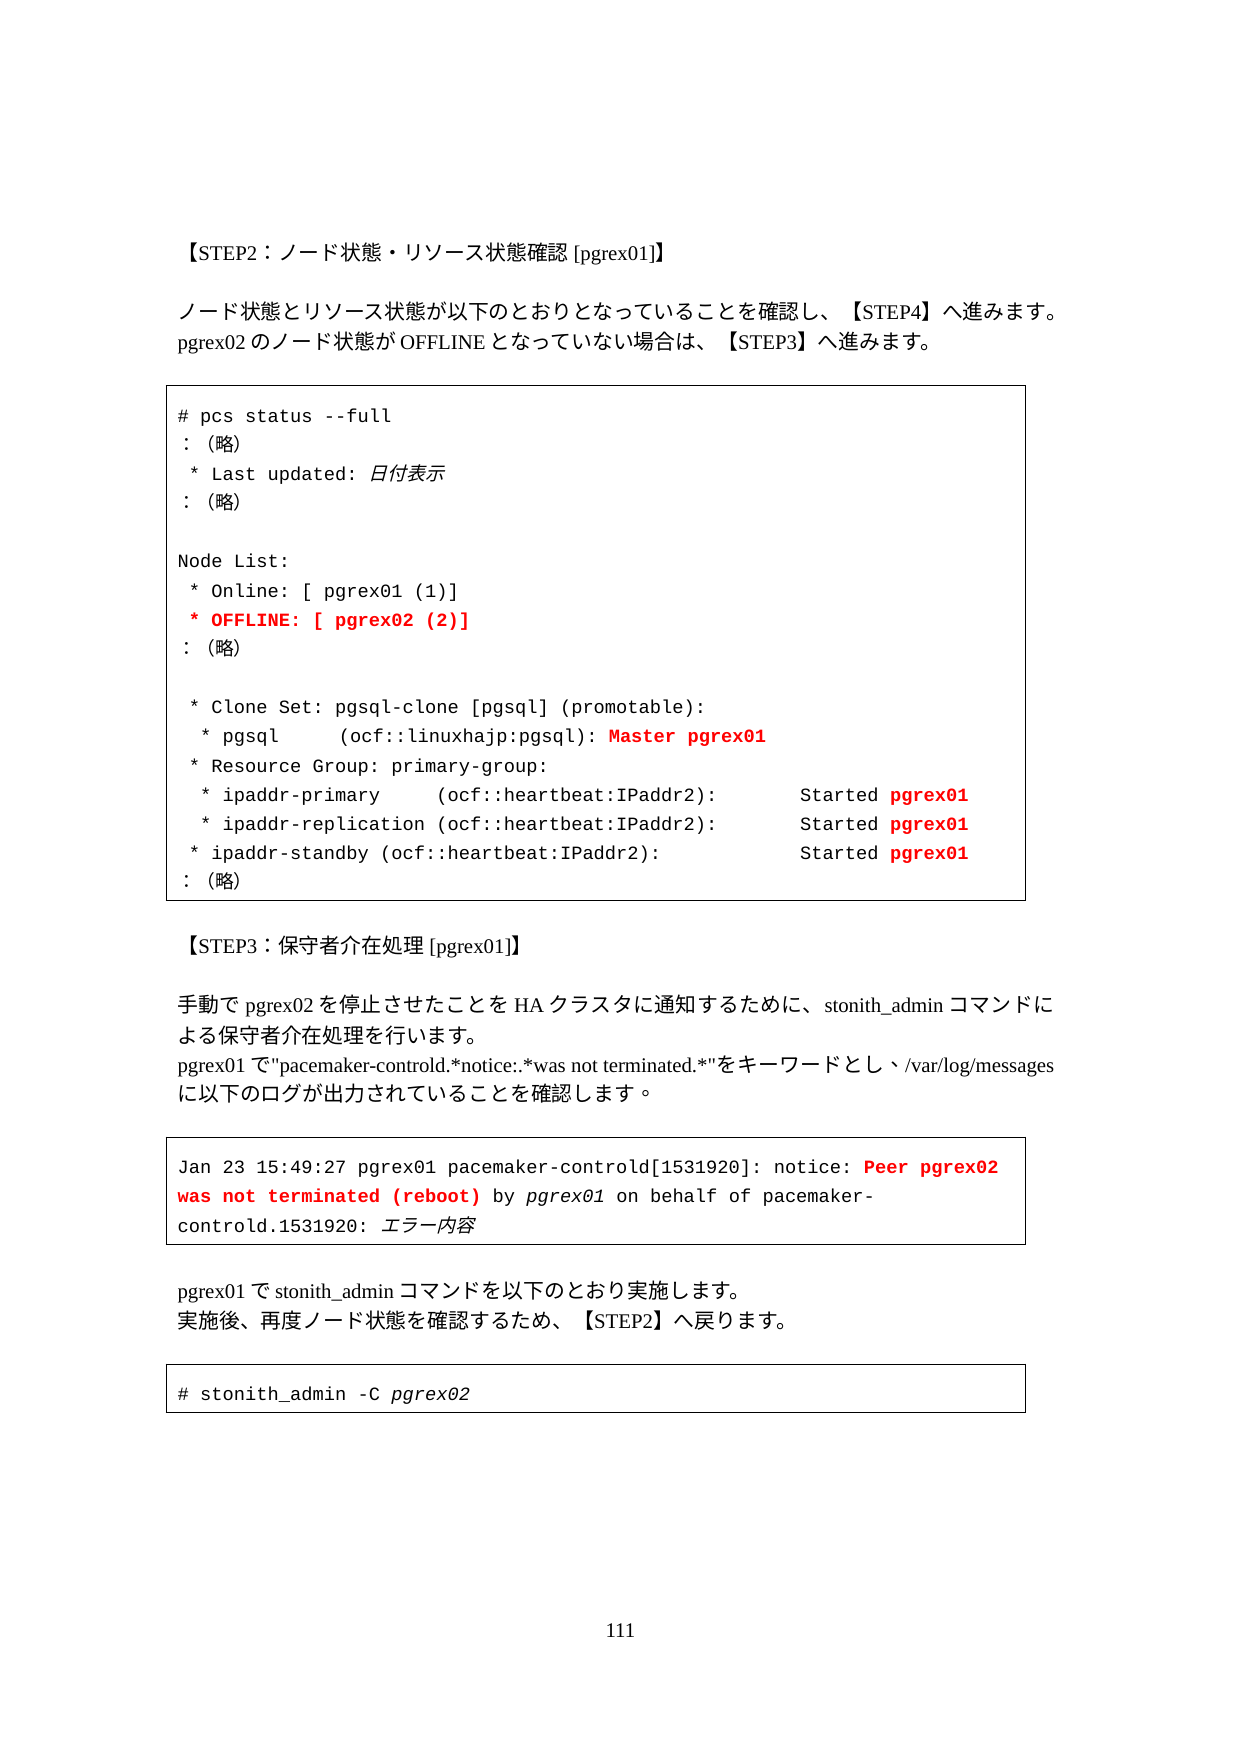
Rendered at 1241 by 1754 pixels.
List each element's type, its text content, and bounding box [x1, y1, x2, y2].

text 【STEP2：ノード状態・リソース状態確認 [pgrex01]】 [177, 236, 1054, 266]
text ノード状態とリソース状態が以下のとおりとなっていることを確認し、【STEP4】へ進みます。 [177, 295, 1054, 326]
text 実施後、再度ノード状態を確認するため、【STEP2】へ戻ります。 [177, 1304, 1054, 1334]
table_header # pcs status --full ：（略） * Last updated: 日付表示 ：（略） Node List: * Online: [ pgrex01 (1)] * OFFLINE: [ pgrex02 (2)] ：（略） * Clone Set: pgsql-clone [pgsql] (promotable): * pgsql (ocf::linuxhajp:pgsql): Master pgrex01 * Resource Group: primary-group: * ipaddr-primary (ocf::heartbeat:IPaddr2): Started pgrex01 * ipaddr-replication (ocf::heartbeat:IPaddr2): Started pgrex01 * ipaddr-standby (ocf::heartbeat:IPaddr2): Started pgrex01 ：（略） [167, 386, 1025, 900]
table_header Jan 23 15:49:27 pgrex01 pacemaker-controld[1531920]: notice: Peer pgrex02 was not terminated (reboot) by pgrex01 on behalf of pacemaker-controld.1531920: エラー内容 [167, 1138, 1025, 1244]
text 手動でpgrex02を停止させたことをHAクラスタに通知するために、stonith_adminコマンドによる保守者介在処理を行います。 [177, 989, 1054, 1049]
text pgrex02のノード状態がOFFLINEとなっていない場合は、【STEP3】へ進みます。 [177, 326, 1054, 356]
table_header # stonith_admin -C pgrex02 [167, 1365, 1025, 1412]
text pgrex01で"pacemaker-controld.*notice:.*was not terminated.*"をキーワードとし、/var/log/messagesに以下のログが出力されていることを確認します。 [177, 1049, 1054, 1107]
text 【STEP3：保守者介在処理 [pgrex01]】 [177, 930, 1054, 959]
text pgrex01でstonith_adminコマンドを以下のとおり実施します。 [177, 1274, 1054, 1304]
